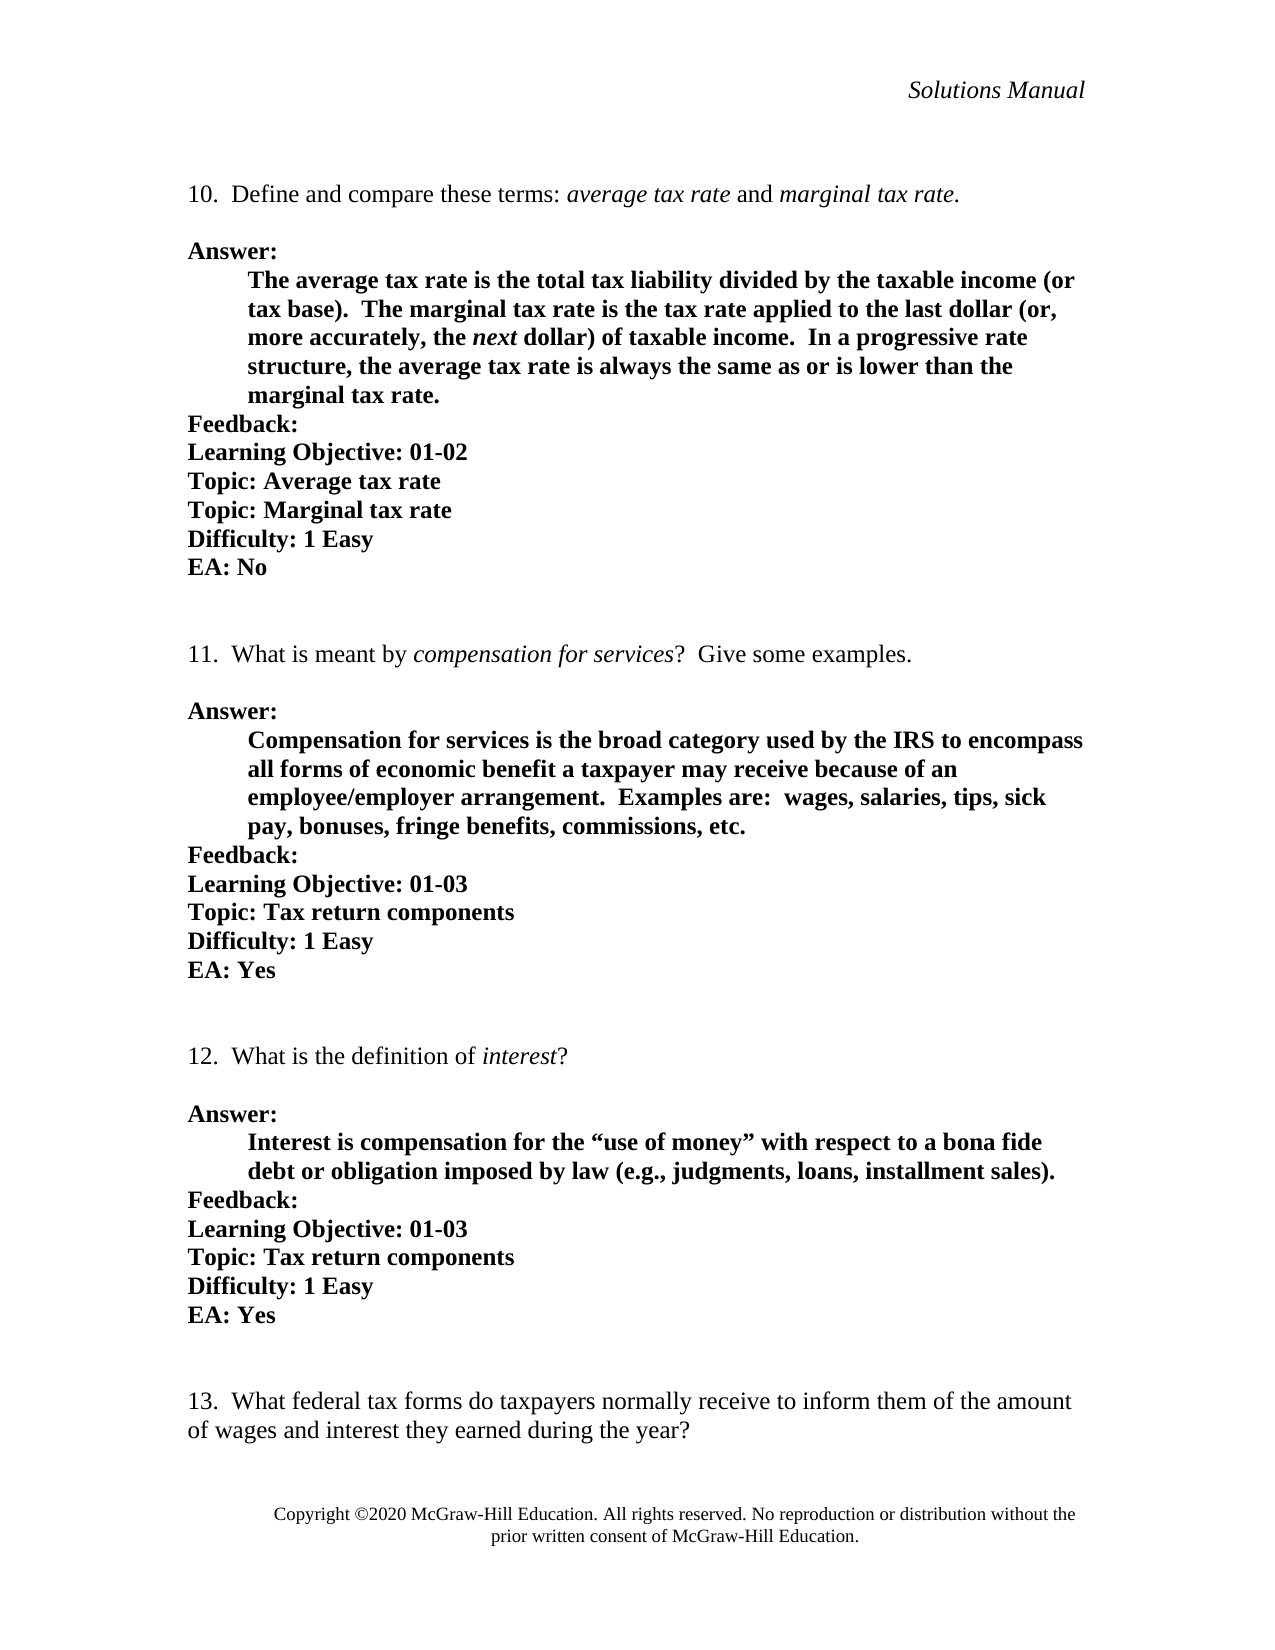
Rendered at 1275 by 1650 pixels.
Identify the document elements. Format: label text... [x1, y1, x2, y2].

text Learning Objective: 01-02 [187, 437, 1087, 466]
text Difficulty: 1 Easy [187, 1271, 1087, 1300]
text 10. Define and compare these terms: average tax rate and marginal tax rate. [187, 179, 1087, 207]
text Difficulty: 1 Easy [187, 926, 1087, 955]
text Answer: [187, 1099, 1087, 1127]
text Feedback: [187, 840, 1087, 869]
text Topic: Average tax rate [187, 466, 1087, 495]
text Compensation for services is the broad category used by the IRS to encompass all forms of economic benefit a taxpayer may receive because of an employee/employer arrangement. Examples are: wages, salaries, tips, sick pay, bonuses, fringe benefits, commissions, etc. [247, 725, 1087, 840]
text EA: Yes [187, 1300, 1087, 1329]
text EA: No [187, 552, 1087, 581]
text Answer: [187, 236, 1087, 265]
text EA: Yes [187, 955, 1087, 984]
text Feedback: [187, 409, 1087, 437]
text Topic: Tax return components [187, 897, 1087, 926]
text Answer: [187, 696, 1087, 725]
text 13. What federal tax forms do taxpayers normally receive to inform them of the amount of wages and interest they earned during the year? [187, 1386, 1087, 1444]
text 11. What is meant by compensation for services? Give some examples. [187, 639, 1087, 667]
text Learning Objective: 01-03 [187, 869, 1087, 897]
text Feedback: [187, 1185, 1087, 1214]
text Interest is compensation for the “use of money” with respect to a bona fide debt or obligation imposed by law (e.g., judgments, loans, installment sales). [247, 1127, 1087, 1185]
text Topic: Tax return components [187, 1242, 1087, 1271]
text 12. What is the definition of interest? [187, 1041, 1087, 1070]
text Learning Objective: 01-03 [187, 1214, 1087, 1242]
text Topic: Marginal tax rate [187, 495, 1087, 524]
text Difficulty: 1 Easy [187, 524, 1087, 552]
text The average tax rate is the total tax liability divided by the taxable income (or tax base). The marginal tax rate is the tax rate applied to the last dollar (or, more accurately, the next dollar) of taxable income. In a progressive rate structure, the average tax rate is always the same as or is lower than the marginal tax rate. [247, 265, 1087, 409]
